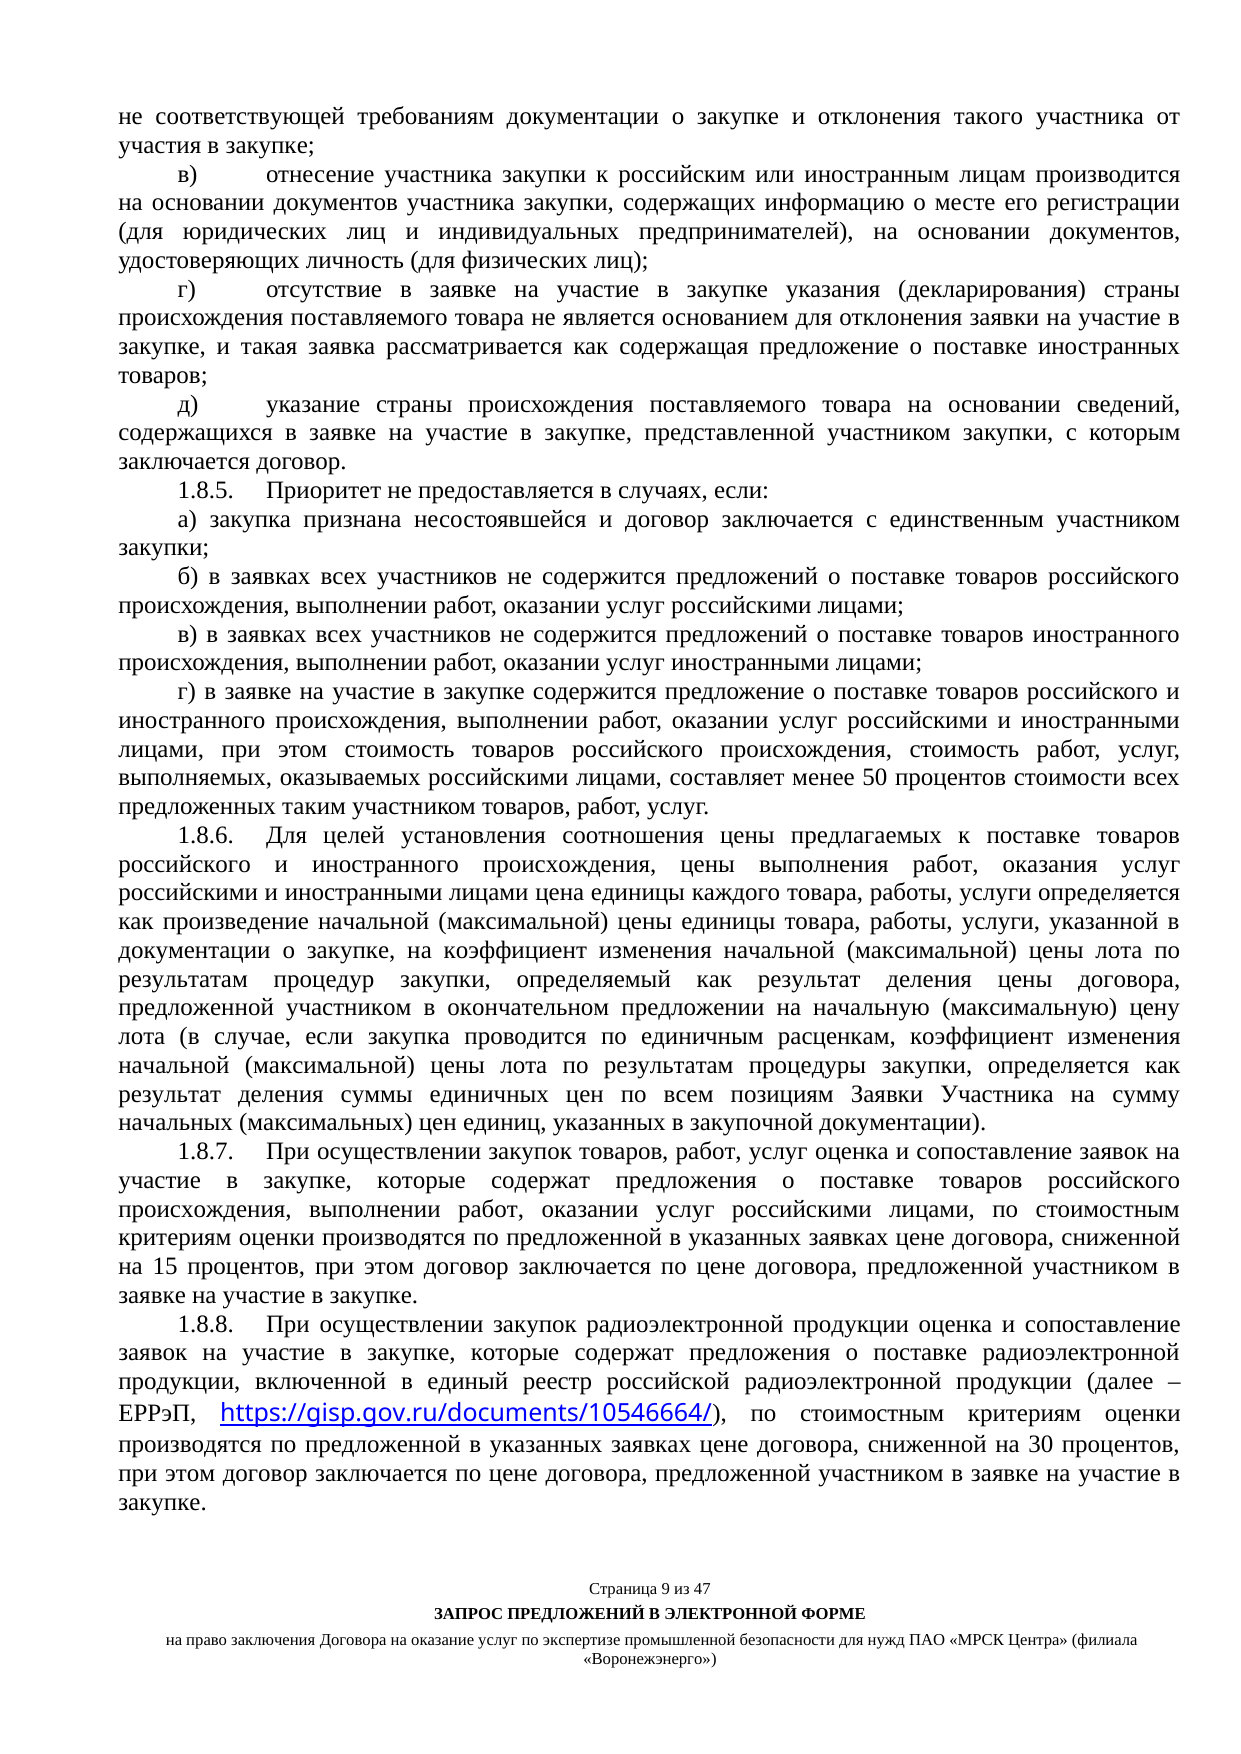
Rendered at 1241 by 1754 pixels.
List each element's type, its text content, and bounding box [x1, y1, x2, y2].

list а) закупка признана несостоявшейся и договор заключается с единственным участником закупки; [118, 504, 1181, 561]
list отсутствие в заявке на участие в закупке указания (декларирования) страны происхождения поставляемого товара не является основанием для отклонения заявки на участие в закупке, и такая заявка рассматривается как содержащая предложение о поставке иностранных товаров; [118, 274, 1181, 389]
subtitle Приоритет не предоставляется в случаях, если: [118, 475, 1181, 504]
list указание страны происхождения поставляемого товара на основании сведений, содержащихся в заявке на участие в закупке, представленной участником закупки, с которым заключается договор. [118, 389, 1181, 475]
list отнесение участника закупки к российским или иностранным лицам производится на основании документов участника закупки, содержащих информацию о месте его регистрации (для юридических лиц и индивидуальных предпринимателей), на основании документов, удостоверяющих личность (для физических лиц); [118, 159, 1181, 274]
subtitle Для целей установления соотношения цены предлагаемых к поставке товаров российского и иностранного происхождения, цены выполнения работ, оказания услуг российскими и иностранными лицами цена единицы каждого товара, работы, услуги определяется как произведение начальной (максимальной) цены единицы товара, работы, услуги, указанной в документации о закупке, на коэффициент изменения начальной (максимальной) цены лота по результатам процедур закупки, определяемый как результат деления цены договора, предложенной участником в окончательном предложении на начальную (максимальную) цену лота (в случае, если закупка проводится по единичным расценкам, коэффициент изменения начальной (максимальной) цены лота по результатам процедуры закупки, определяется как результат деления суммы единичных цен по всем позициям Заявки Участника на сумму начальных (максимальных) цен единиц, указанных в закупочной документации). [118, 820, 1181, 1136]
list б) в заявках всех участников не содержится предложений о поставке товаров российского происхождения, выполнении работ, оказании услуг российскими лицами; [118, 561, 1181, 619]
list г) в заявке на участие в закупке содержится предложение о поставке товаров российского и иностранного происхождения, выполнении работ, оказании услуг российскими и иностранными лицами, при этом стоимость товаров российского происхождения, стоимость работ, услуг, выполняемых, оказываемых российскими лицами, составляет менее 50 процентов стоимости всех предложенных таким участником товаров, работ, услуг. [118, 676, 1181, 820]
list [118, 101, 1181, 159]
subtitle При осуществлении закупок радиоэлектронной продукции оценка и сопоставление заявок на участие в закупке, которые содержат предложения о поставке радиоэлектронной продукции, включенной в единый реестр российской радиоэлектронной продукции (далее – ЕРРэП, https://gisp.gov.ru/documents/10546664/), по стоимостным критериям оценки производятся по предложенной в указанных заявках цене договора, сниженной на 30 процентов, при этом договор заключается по цене договора, предложенной участником в заявке на участие в закупке. [118, 1309, 1181, 1515]
subtitle При осуществлении закупок товаров, работ, услуг оценка и сопоставление заявок на участие в закупке, которые содержат предложения о поставке товаров российского происхождения, выполнении работ, оказании услуг российскими лицами, по стоимостным критериям оценки производятся по предложенной в указанных заявках цене договора, сниженной на 15 процентов, при этом договор заключается по цене договора, предложенной участником в заявке на участие в закупке. [118, 1136, 1181, 1309]
list в) в заявках всех участников не содержится предложений о поставке товаров иностранного происхождения, выполнении работ, оказании услуг иностранными лицами; [118, 619, 1181, 676]
